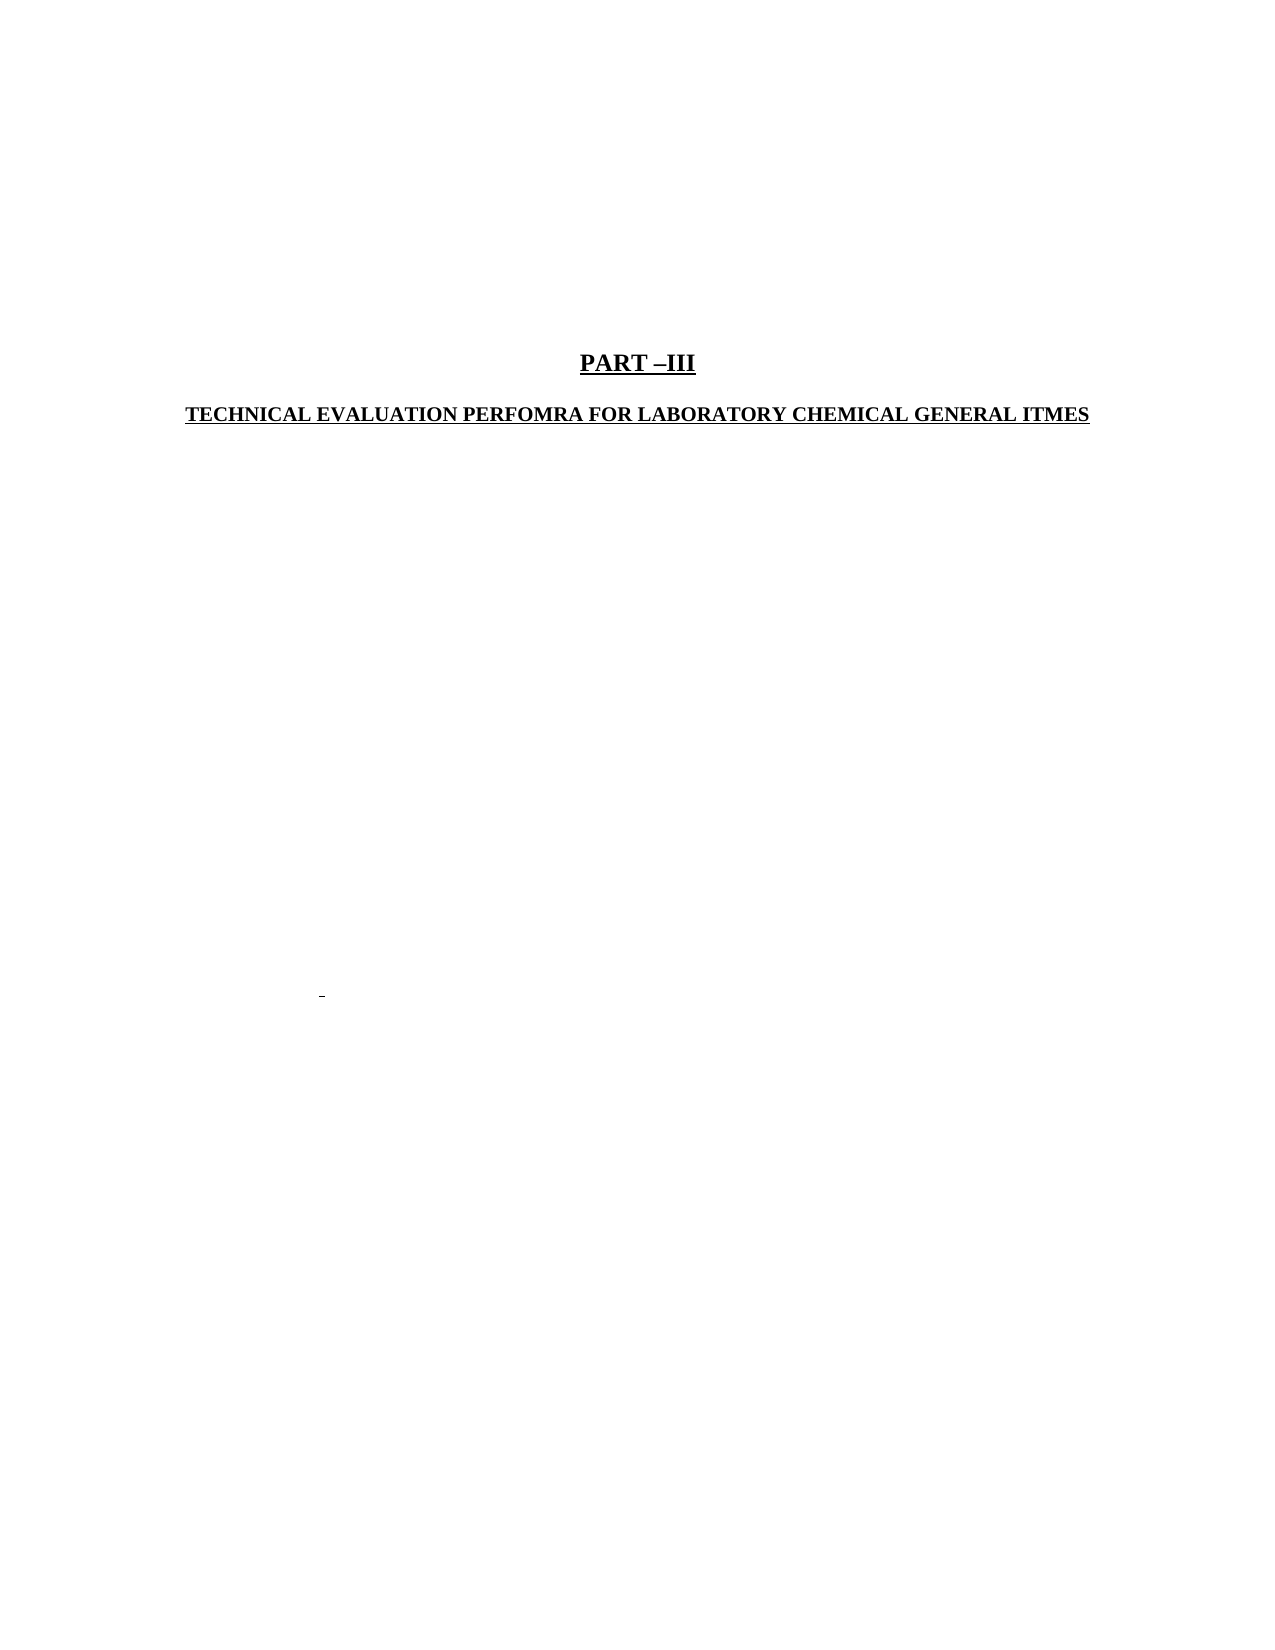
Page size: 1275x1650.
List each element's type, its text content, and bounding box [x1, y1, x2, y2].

text PART –III [150, 348, 1125, 377]
text TECHNICAL EVALUATION PERFOMRA FOR LABORATORY CHEMICAL GENERAL ITMES [150, 402, 1125, 426]
